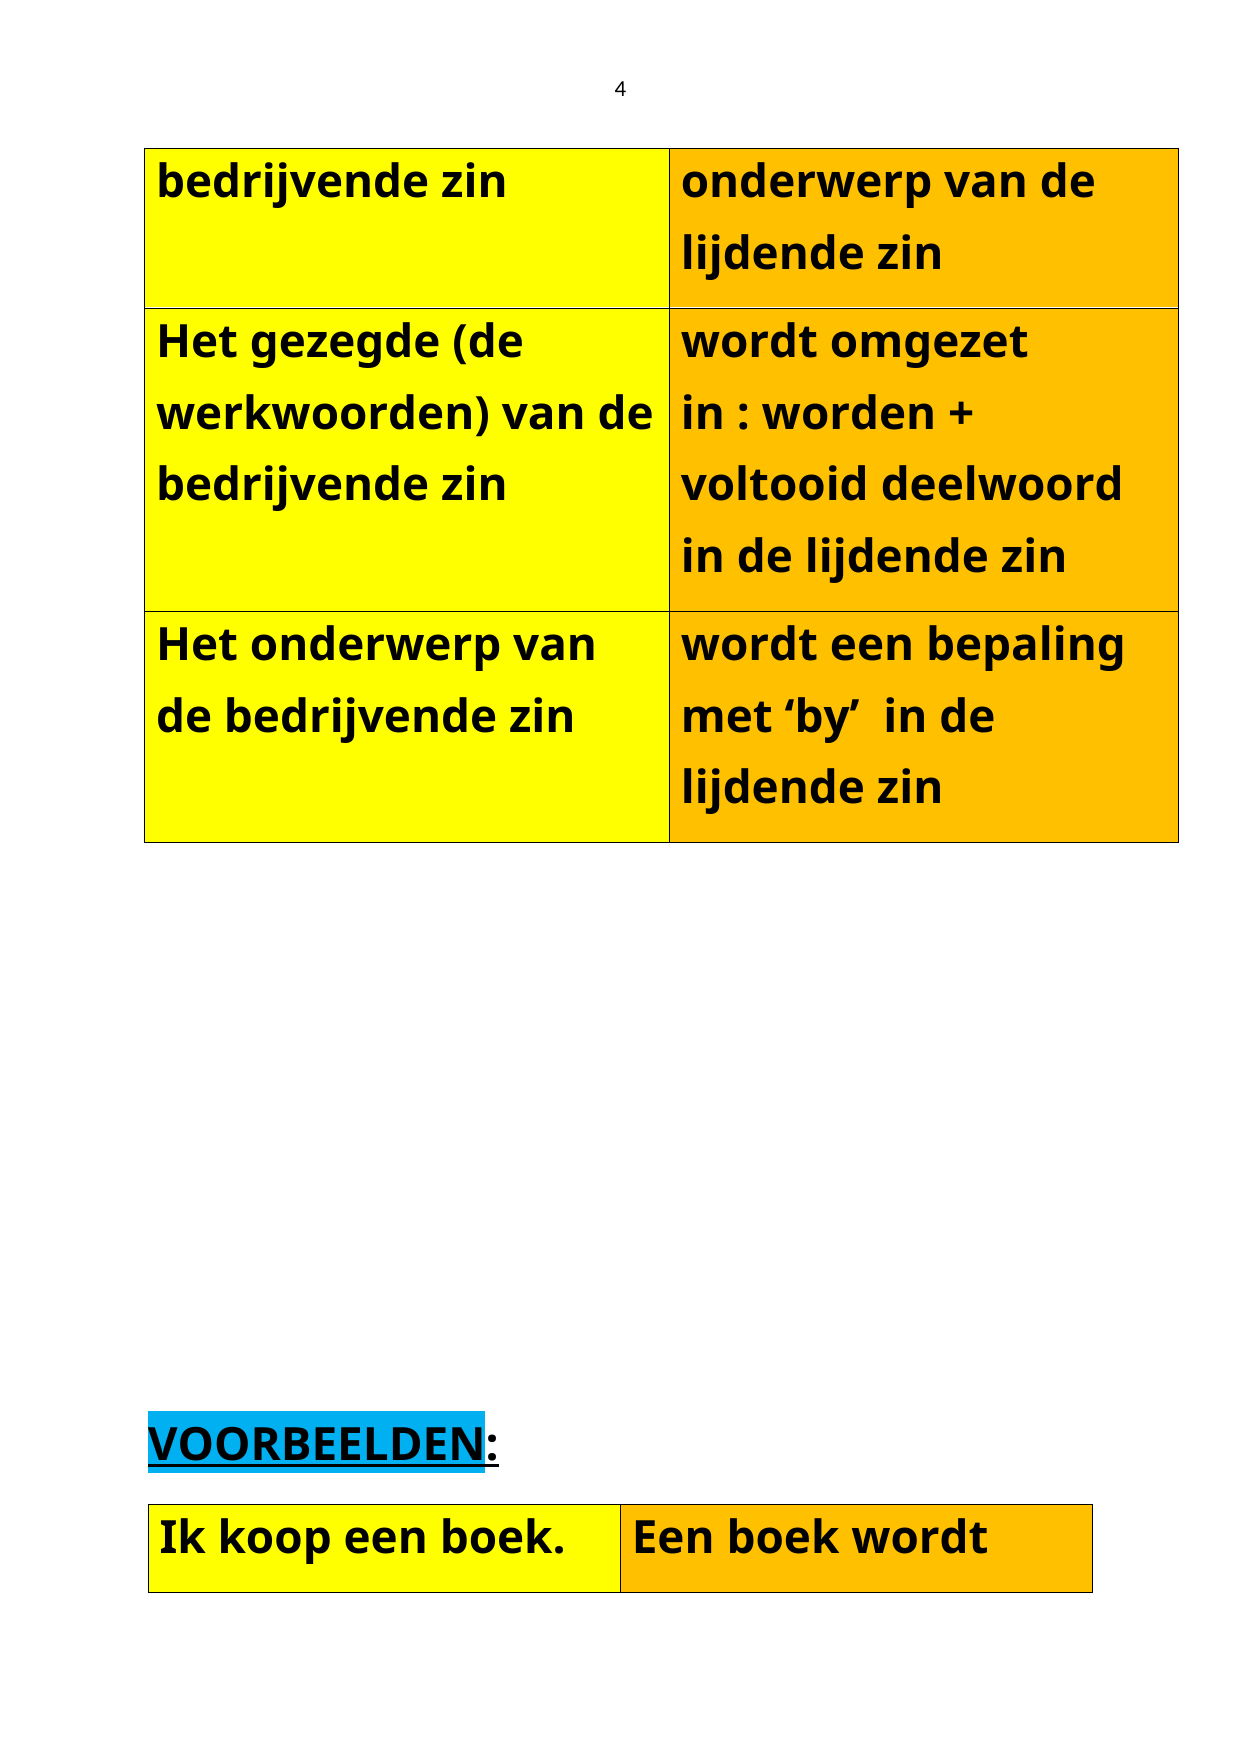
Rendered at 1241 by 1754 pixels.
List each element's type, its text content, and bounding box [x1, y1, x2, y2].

table_cell wordt een bepaling met ‘by’ in de lijdende zin [670, 612, 1178, 842]
table_cell Het gezegde (de werkwoorden) van de bedrijvende zin [145, 309, 669, 611]
table_cell wordt omgezet in : worden + voltooid deelwoord in de lijdende zin [670, 309, 1178, 611]
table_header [621, 1505, 1092, 1592]
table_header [149, 1505, 620, 1592]
table_cell Het onderwerp van de bedrijvende zin [145, 612, 669, 842]
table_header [145, 149, 669, 307]
text VOORBEELDEN: [485, 1411, 1093, 1473]
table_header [670, 149, 1178, 307]
